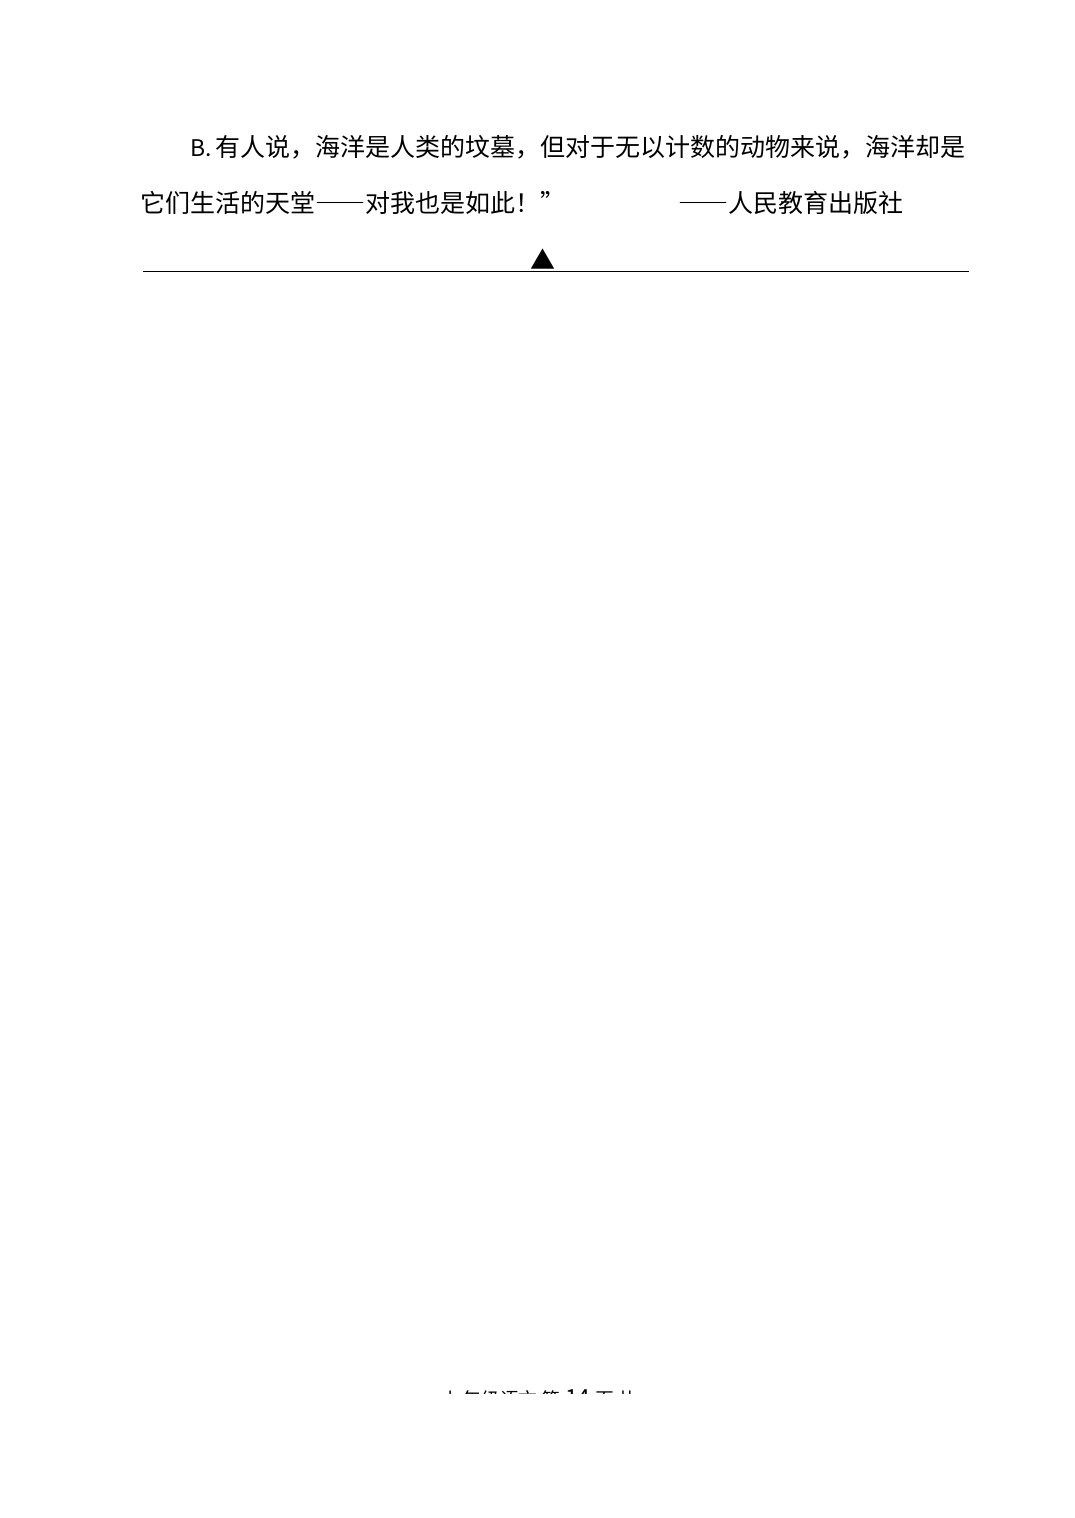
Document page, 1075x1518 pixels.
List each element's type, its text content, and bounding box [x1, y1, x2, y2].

text ▲ [143, 240, 1075, 276]
list 有人说，海洋是人类的坟墓，但对于无以计数的动物来说，海洋却是它们生活的天堂——对我也是如此！” ——人民教育出版社 [140, 127, 978, 220]
